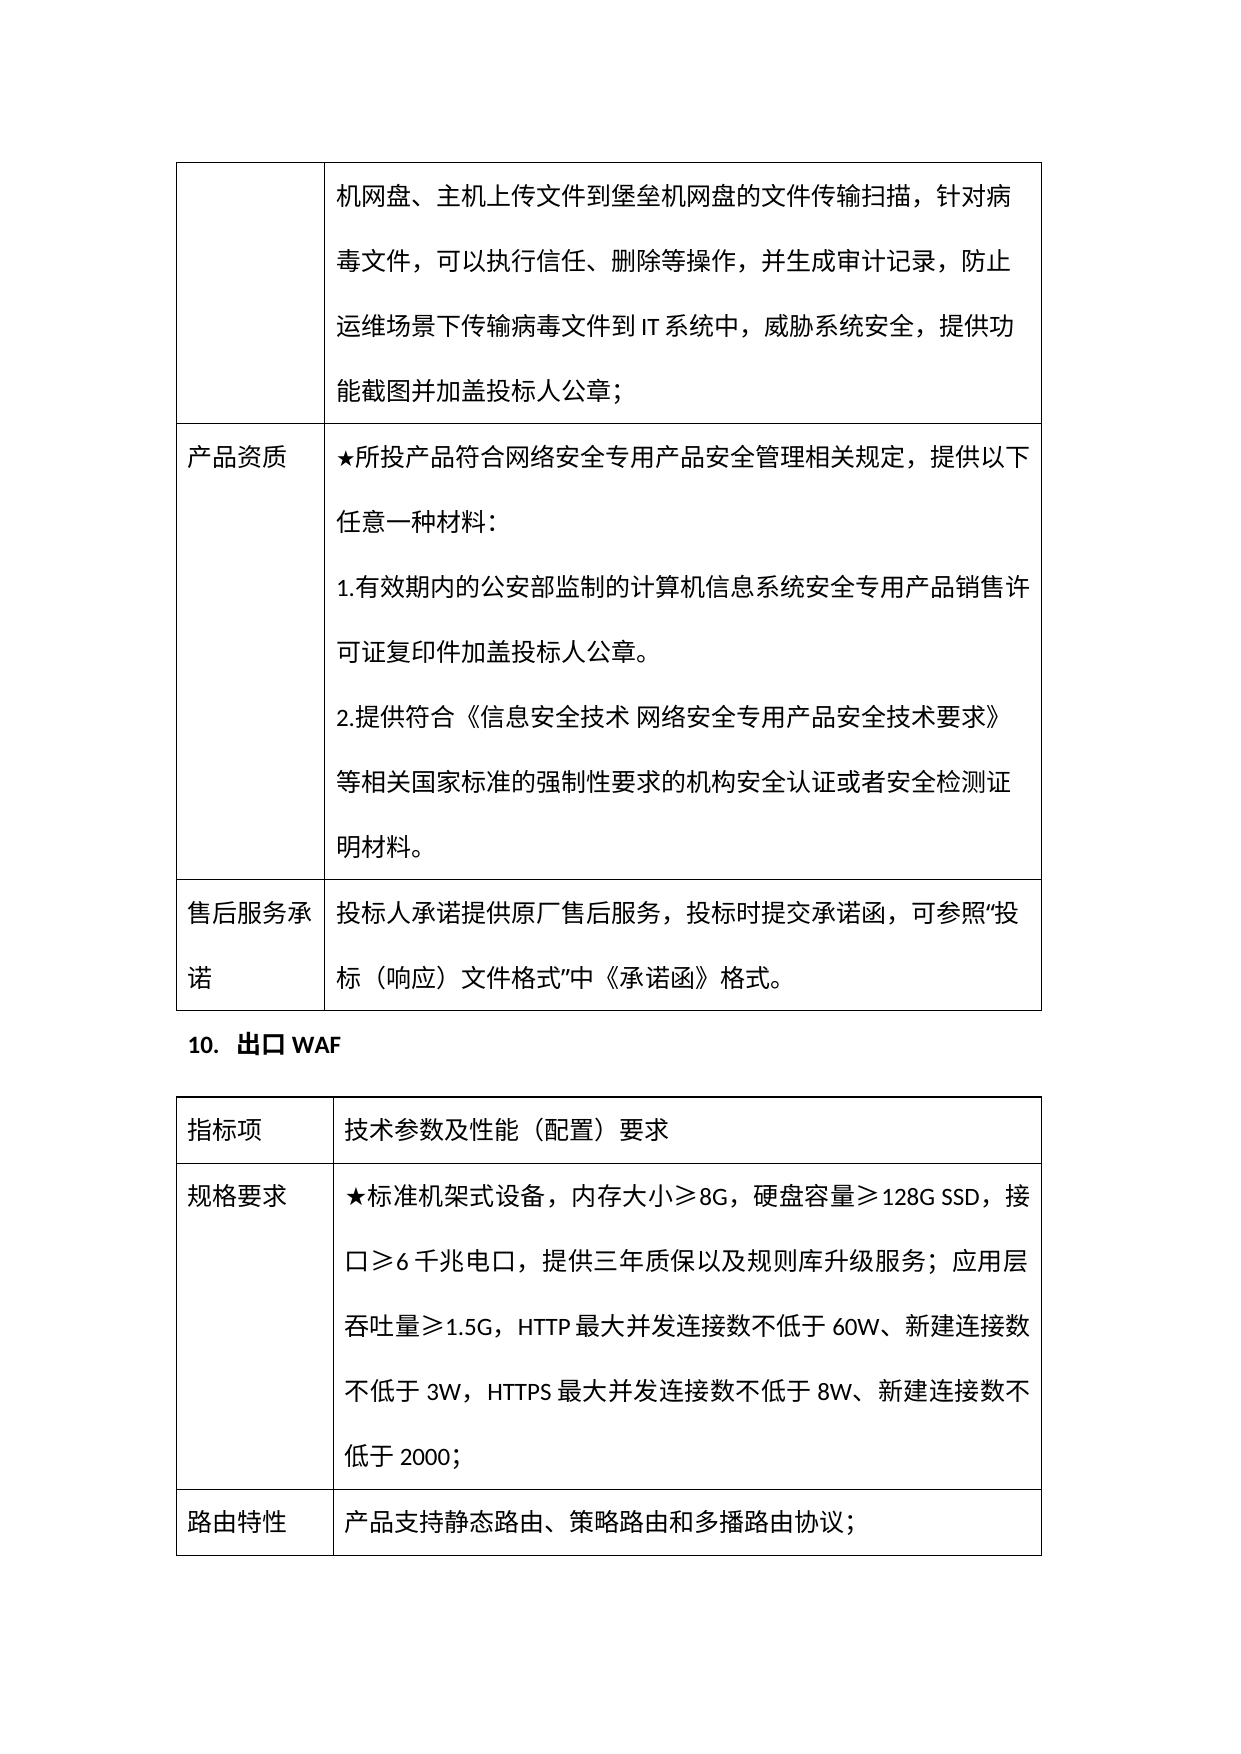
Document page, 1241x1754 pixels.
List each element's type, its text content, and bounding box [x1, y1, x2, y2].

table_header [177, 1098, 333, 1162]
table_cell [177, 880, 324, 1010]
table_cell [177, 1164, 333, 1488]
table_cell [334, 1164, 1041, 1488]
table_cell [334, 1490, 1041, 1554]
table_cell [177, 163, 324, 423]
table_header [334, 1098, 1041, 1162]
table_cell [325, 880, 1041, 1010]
text 10. 出口WAF [187, 1011, 1053, 1076]
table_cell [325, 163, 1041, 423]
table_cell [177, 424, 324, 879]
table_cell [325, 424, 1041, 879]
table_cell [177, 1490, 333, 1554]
